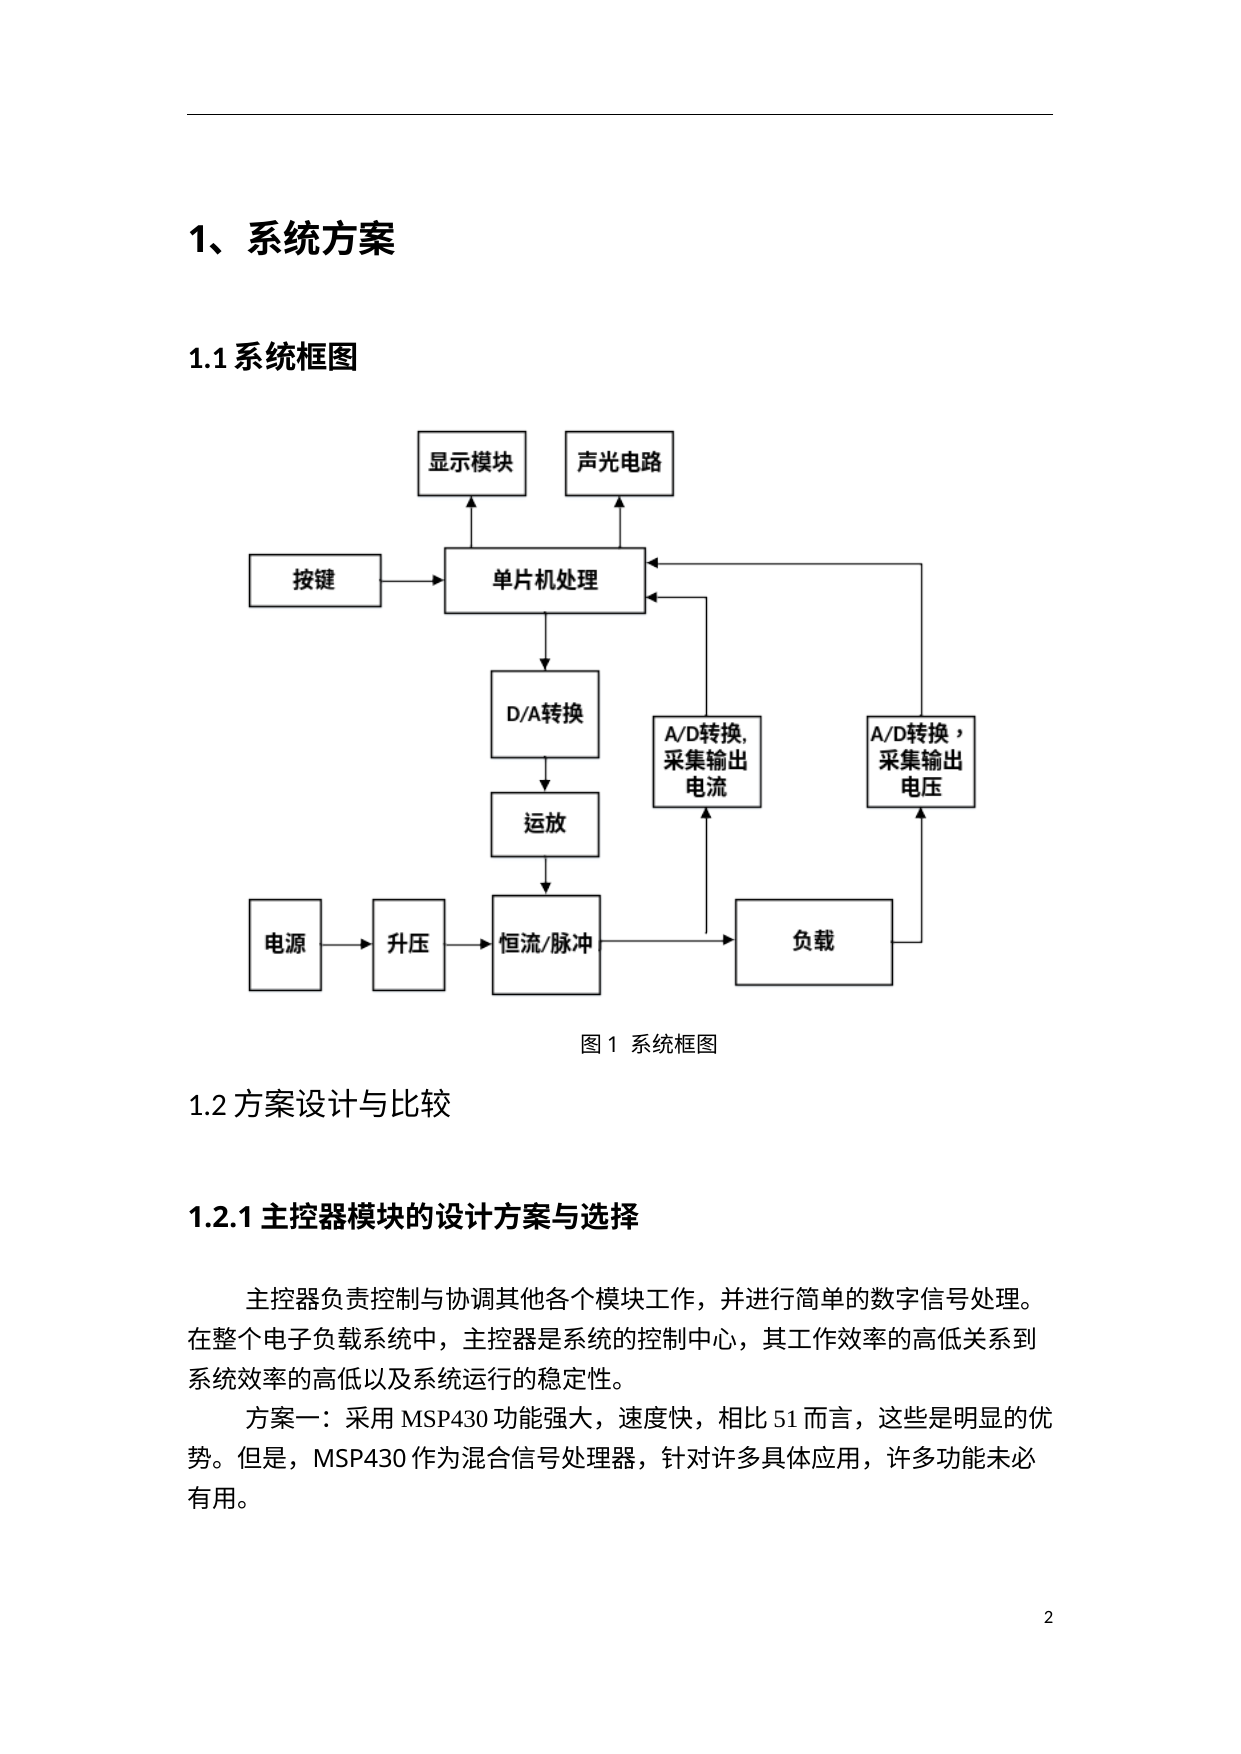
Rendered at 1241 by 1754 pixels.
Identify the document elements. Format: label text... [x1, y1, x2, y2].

subtitle 1.2.1主控器模块的设计方案与选择 [187, 1175, 1053, 1254]
subtitle 1.1系统框图 [187, 315, 1053, 394]
text 主控器负责控制与协调其他各个模块工作，并进行简单的数字信号处理。在整个电子负载系统中，主控器是系统的控制中心，其工作效率的高低关系到系统效率的高低以及系统运行的稳定性。 [187, 1278, 1053, 1397]
subtitle 1、系统方案 [187, 196, 1053, 275]
text 图1 系统框图 [187, 1023, 1053, 1062]
subtitle 1.2方案设计与比较 [187, 1062, 1053, 1142]
text 方案一：采用MSP430功能强大，速度快，相比51而言，这些是明显的优势。但是，MSP430作为混合信号处理器，针对许多具体应用，许多功能未必有用。 [187, 1397, 1053, 1516]
